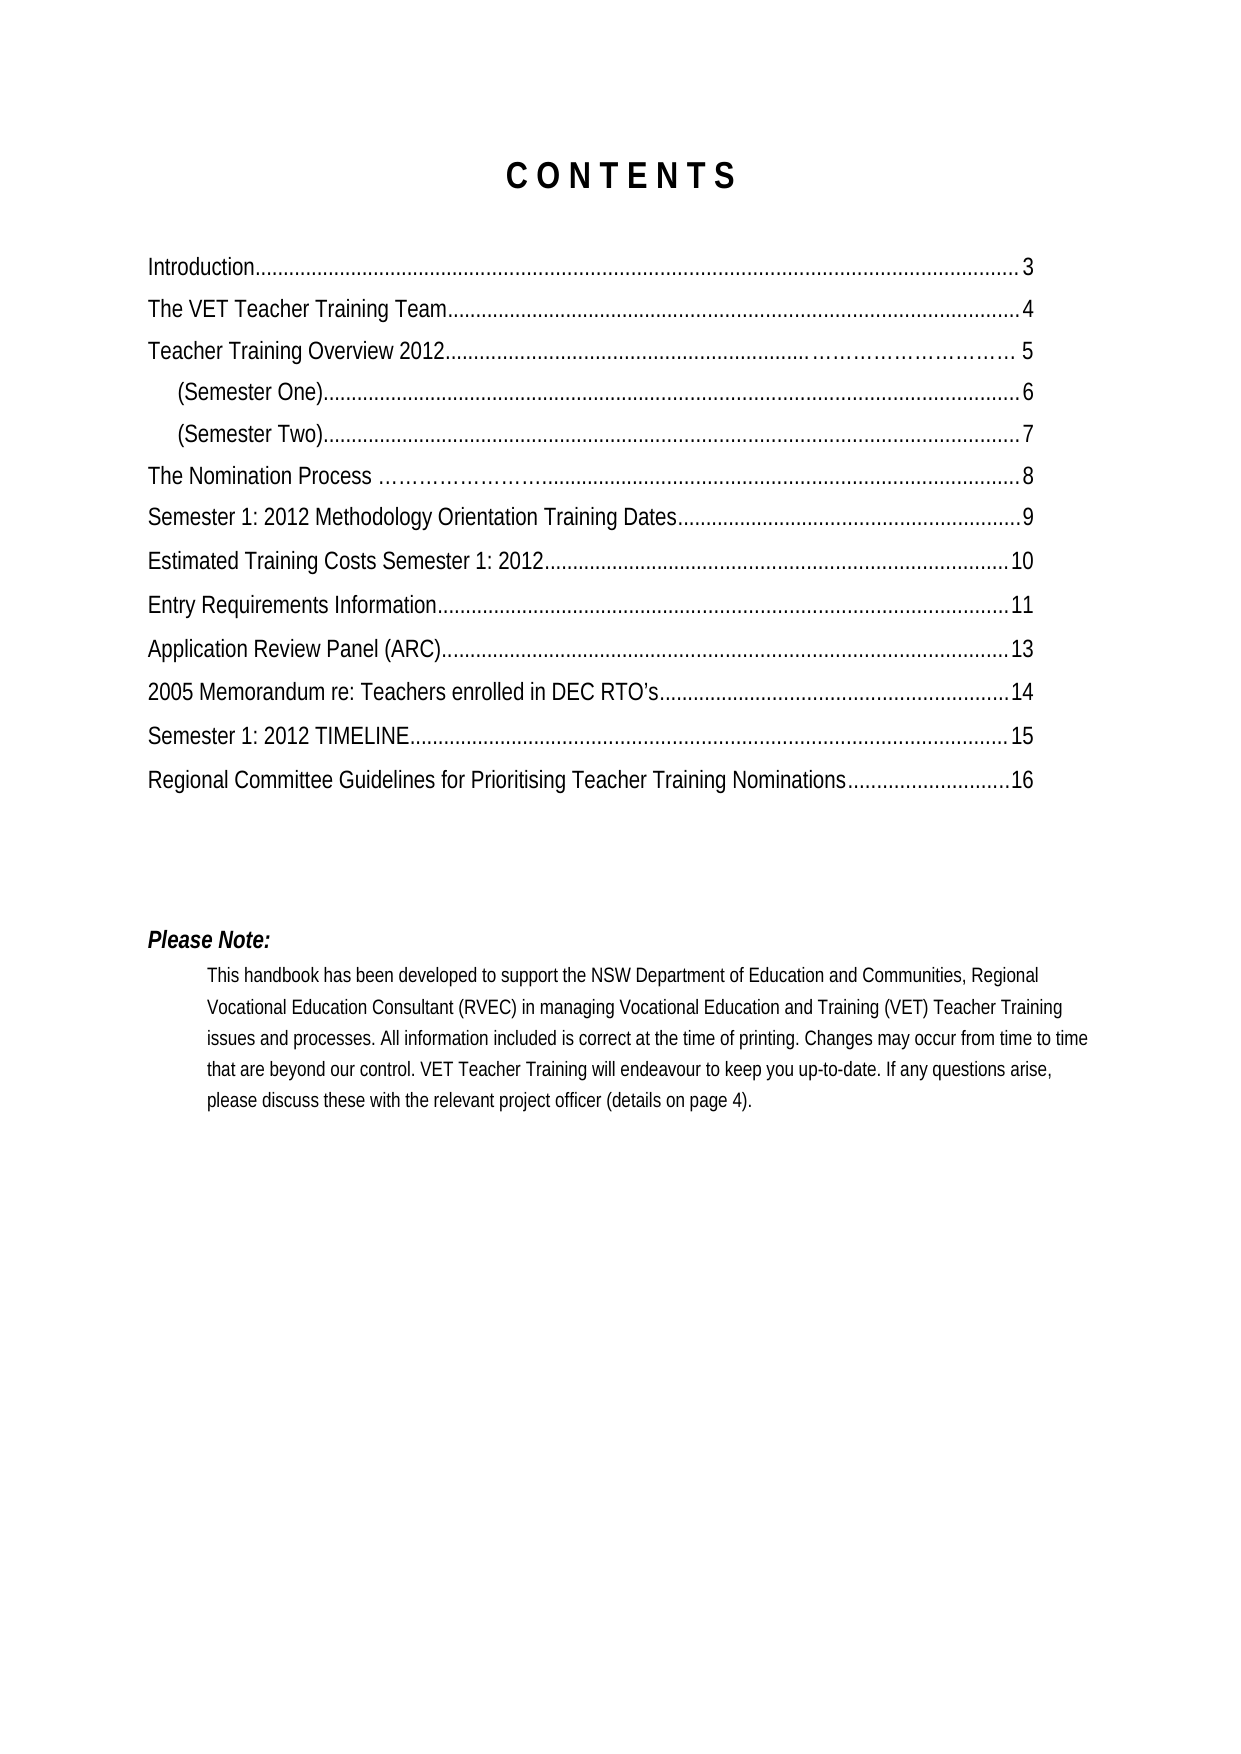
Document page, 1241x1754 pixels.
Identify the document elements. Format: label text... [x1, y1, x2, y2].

text (Semester One) 6 [177, 364, 1092, 406]
text Semester 1: 2012 Methodology Orientation Training Dates 9 [148, 489, 1092, 531]
text Teacher Training Overview 2012 ………………………… 5 [148, 323, 1092, 364]
text Application Review Panel (ARC).. 13 [148, 621, 1092, 662]
text Please Note: [148, 925, 1092, 954]
text Introduction 3 [148, 239, 1092, 281]
text The VET Teacher Training Team 4 [148, 281, 1092, 323]
text (Semester Two) 7 [177, 406, 1092, 448]
text Entry Requirements Information 11 [148, 577, 1092, 618]
text The Nomination Process ……………………. 8 [148, 448, 1092, 489]
text Semester 1: 2012 TIMELINE 15 [148, 708, 1092, 750]
text This handbook has been developed to support the NSW Department of Education and Communities, Regional Vocational Education Consultant (RVEC) in managing Vocational Education and Training (VET) Teacher Training issues and processes. All information included is correct at the time of printing. Changes may occur from time to time that are beyond our control. VET Teacher Training will endeavour to keep you up-to-date. If any questions arise, please discuss these with the relevant project officer (details on page 4). [207, 956, 1092, 1112]
text Regional Committee Guidelines for Prioritising Teacher Training Nominations 16 [148, 752, 1092, 793]
text Estimated Training Costs Semester 1: 2012 10 [148, 533, 1092, 575]
text C O N T E N T S [148, 153, 1092, 197]
text 2005 Memorandum re: Teachers enrolled in DEC RTO’s 14 [148, 664, 1092, 706]
